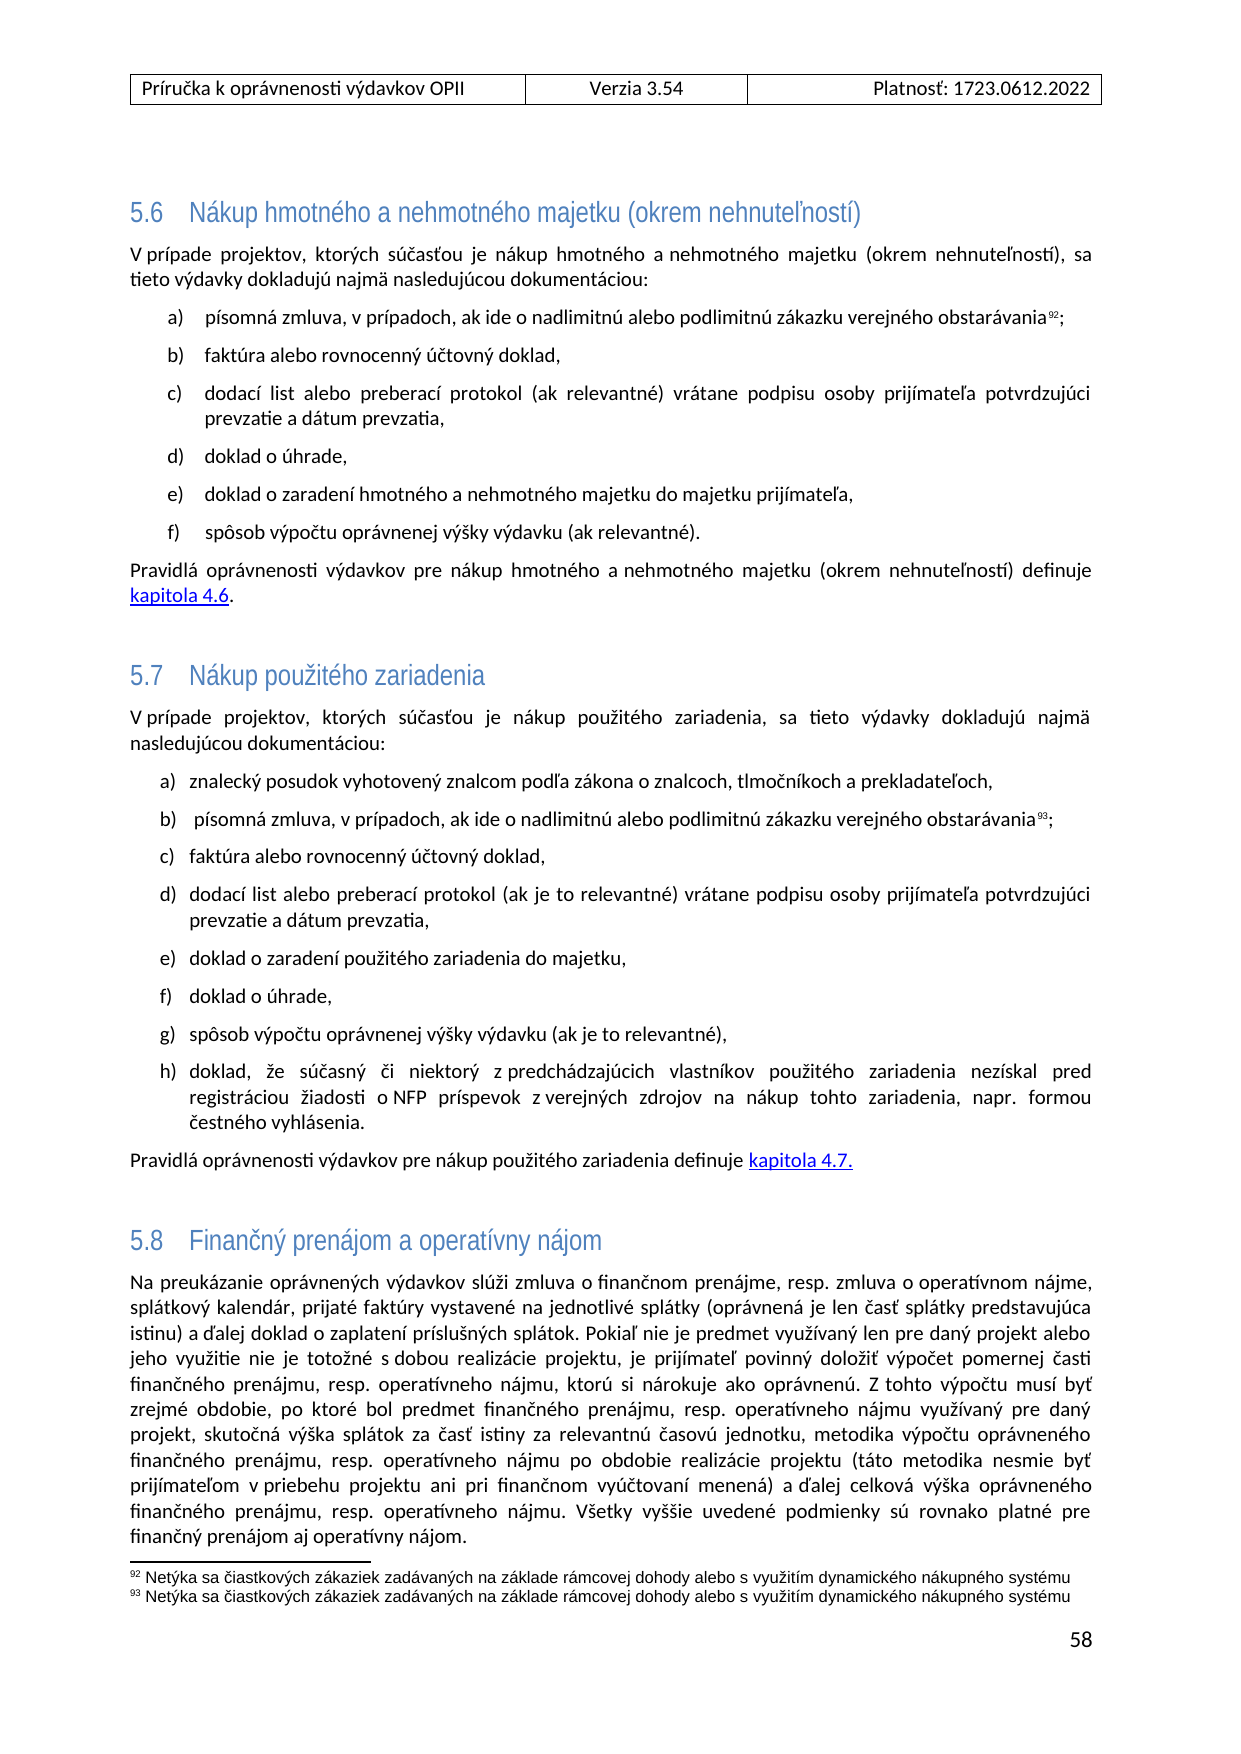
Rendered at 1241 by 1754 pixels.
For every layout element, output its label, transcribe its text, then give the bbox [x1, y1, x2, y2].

list doklad o zaradení použitého zariadenia do majetku, [159, 945, 1092, 970]
list doklad o úhrade, [159, 983, 1092, 1008]
list spôsob výpočtu oprávnenej výšky výdavku (ak relevantné). [167, 519, 1092, 545]
text V prípade projektov, ktorých súčasťou je nákup hmotného a nehmotného majetku (okrem nehnuteľností), sa tieto výdavky dokladujú najmä nasledujúcou dokumentáciou: [130, 241, 1092, 292]
list doklad o zaradení hmotného a nehmotného majetku do majetku prijímateľa, [167, 481, 1092, 507]
text Pravidlá oprávnenosti výdavkov pre nákup hmotného a nehmotného majetku (okrem nehnuteľností) definuje kapitola 4.6. [130, 557, 1092, 608]
list spôsob výpočtu oprávnenej výšky výdavku (ak je to relevantné), [159, 1021, 1092, 1046]
subtitle Finančný prenájom a operatívny nájom [130, 1223, 1092, 1257]
text V prípade projektov, ktorých súčasťou je nákup použitého zariadenia, sa tieto výdavky dokladujú najmä nasledujúcou dokumentáciou: [130, 704, 1092, 755]
list písomná zmluva, v prípadoch, ak ide o nadlimitnú alebo podlimitnú zákazku verejného obstarávania; [167, 304, 1092, 330]
subtitle Nákup hmotného a nehmotného majetku (okrem nehnuteľností) [130, 195, 1092, 228]
text Na preukázanie oprávnených výdavkov slúži zmluva o finančnom prenájme, resp. zmluva o operatívnom nájme, splátkový kalendár, prijaté faktúry vystavené na jednotlivé splátky (oprávnená je len časť splátky predstavujúca istinu) a ďalej doklad o zaplatení príslušných splátok. Pokiaľ nie je predmet využívaný len pre daný projekt alebo jeho využitie nie je totožné s dobou realizácie projektu, je prijímateľ povinný doložiť výpočet pomernej časti finančného prenájmu, resp. operatívneho nájmu, ktorú si nárokuje ako oprávnenú. Z tohto výpočtu musí byť zrejmé obdobie, po ktoré bol predmet finančného prenájmu, resp. operatívneho nájmu využívaný pre daný projekt, skutočná výška splátok za časť istiny za relevantnú časovú jednotku, metodika výpočtu oprávneného finančného prenájmu, resp. operatívneho nájmu po obdobie realizácie projektu (táto metodika nesmie byť prijímateľom v priebehu projektu ani pri finančnom vyúčtovaní menená) a ďalej celková výška oprávneného finančného prenájmu, resp. operatívneho nájmu. Všetky vyššie uvedené podmienky sú rovnako platné pre finančný prenájom aj operatívny nájom. [130, 1269, 1092, 1549]
list doklad o úhrade, [167, 443, 1092, 469]
list dodací list alebo preberací protokol (ak relevantné) vrátane podpisu osoby prijímateľa potvrdzujúci prevzatie a dátum prevzatia, [167, 380, 1092, 431]
list znalecký posudok vyhotovený znalcom podľa zákona o znalcoch, tlmočníkoch a prekladateľoch, [159, 768, 1092, 793]
subtitle Nákup použitého zariadenia [130, 658, 1092, 692]
list dodací list alebo preberací protokol (ak je to relevantné) vrátane podpisu osoby prijímateľa potvrdzujúci prevzatie a dátum prevzatia, [159, 882, 1092, 932]
list doklad, že súčasný či niektorý z predchádzajúcich vlastníkov použitého zariadenia nezískal pred registráciou žiadosti o NFP príspevok z verejných zdrojov na nákup tohto zariadenia, napr. formou čestného vyhlásenia. [159, 1059, 1092, 1135]
list faktúra alebo rovnocenný účtovný doklad, [167, 342, 1092, 368]
list faktúra alebo rovnocenný účtovný doklad, [159, 844, 1092, 869]
text Pravidlá oprávnenosti výdavkov pre nákup použitého zariadenia definuje kapitola 4.7. [130, 1147, 1092, 1173]
list písomná zmluva, v prípadoch, ak ide o nadlimitnú alebo podlimitnú zákazku verejného obstarávania; [159, 806, 1092, 831]
